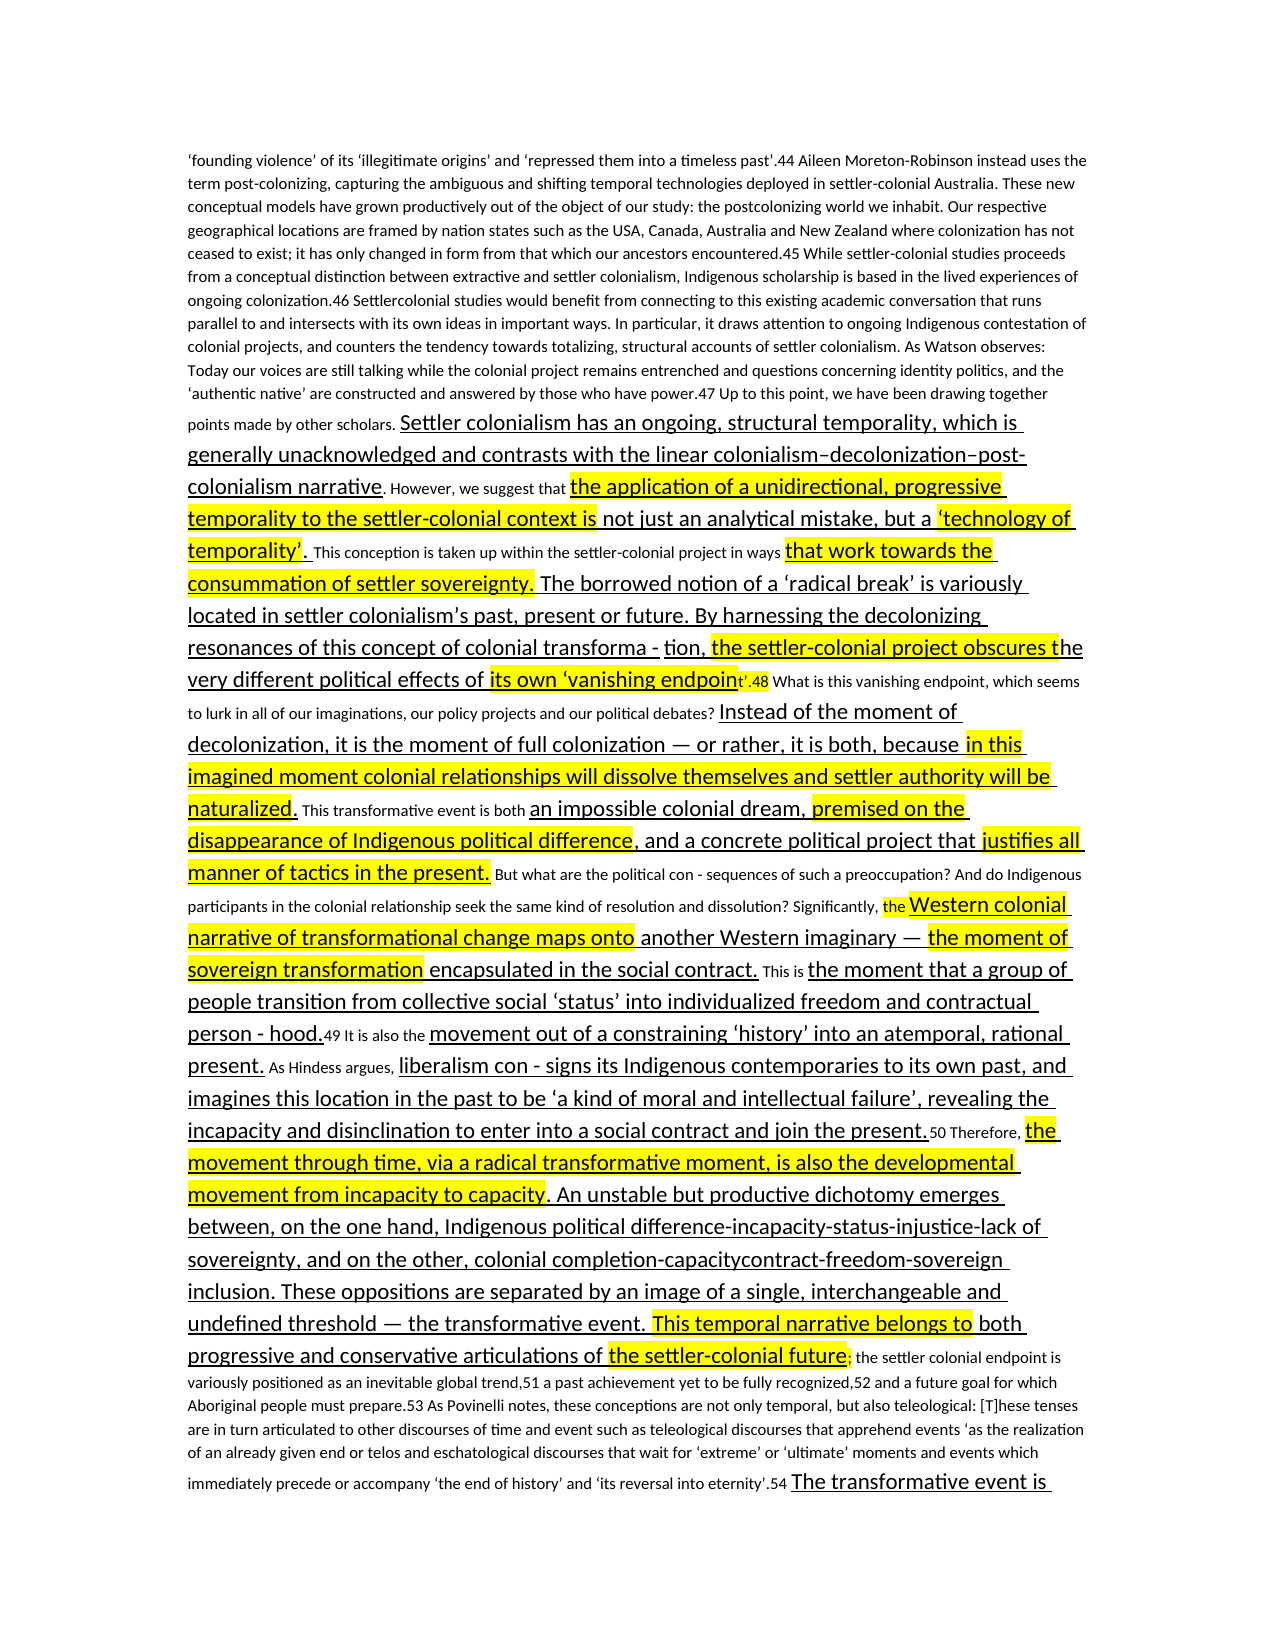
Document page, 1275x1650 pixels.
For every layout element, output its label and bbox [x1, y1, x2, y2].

text [187, 150, 1087, 1495]
